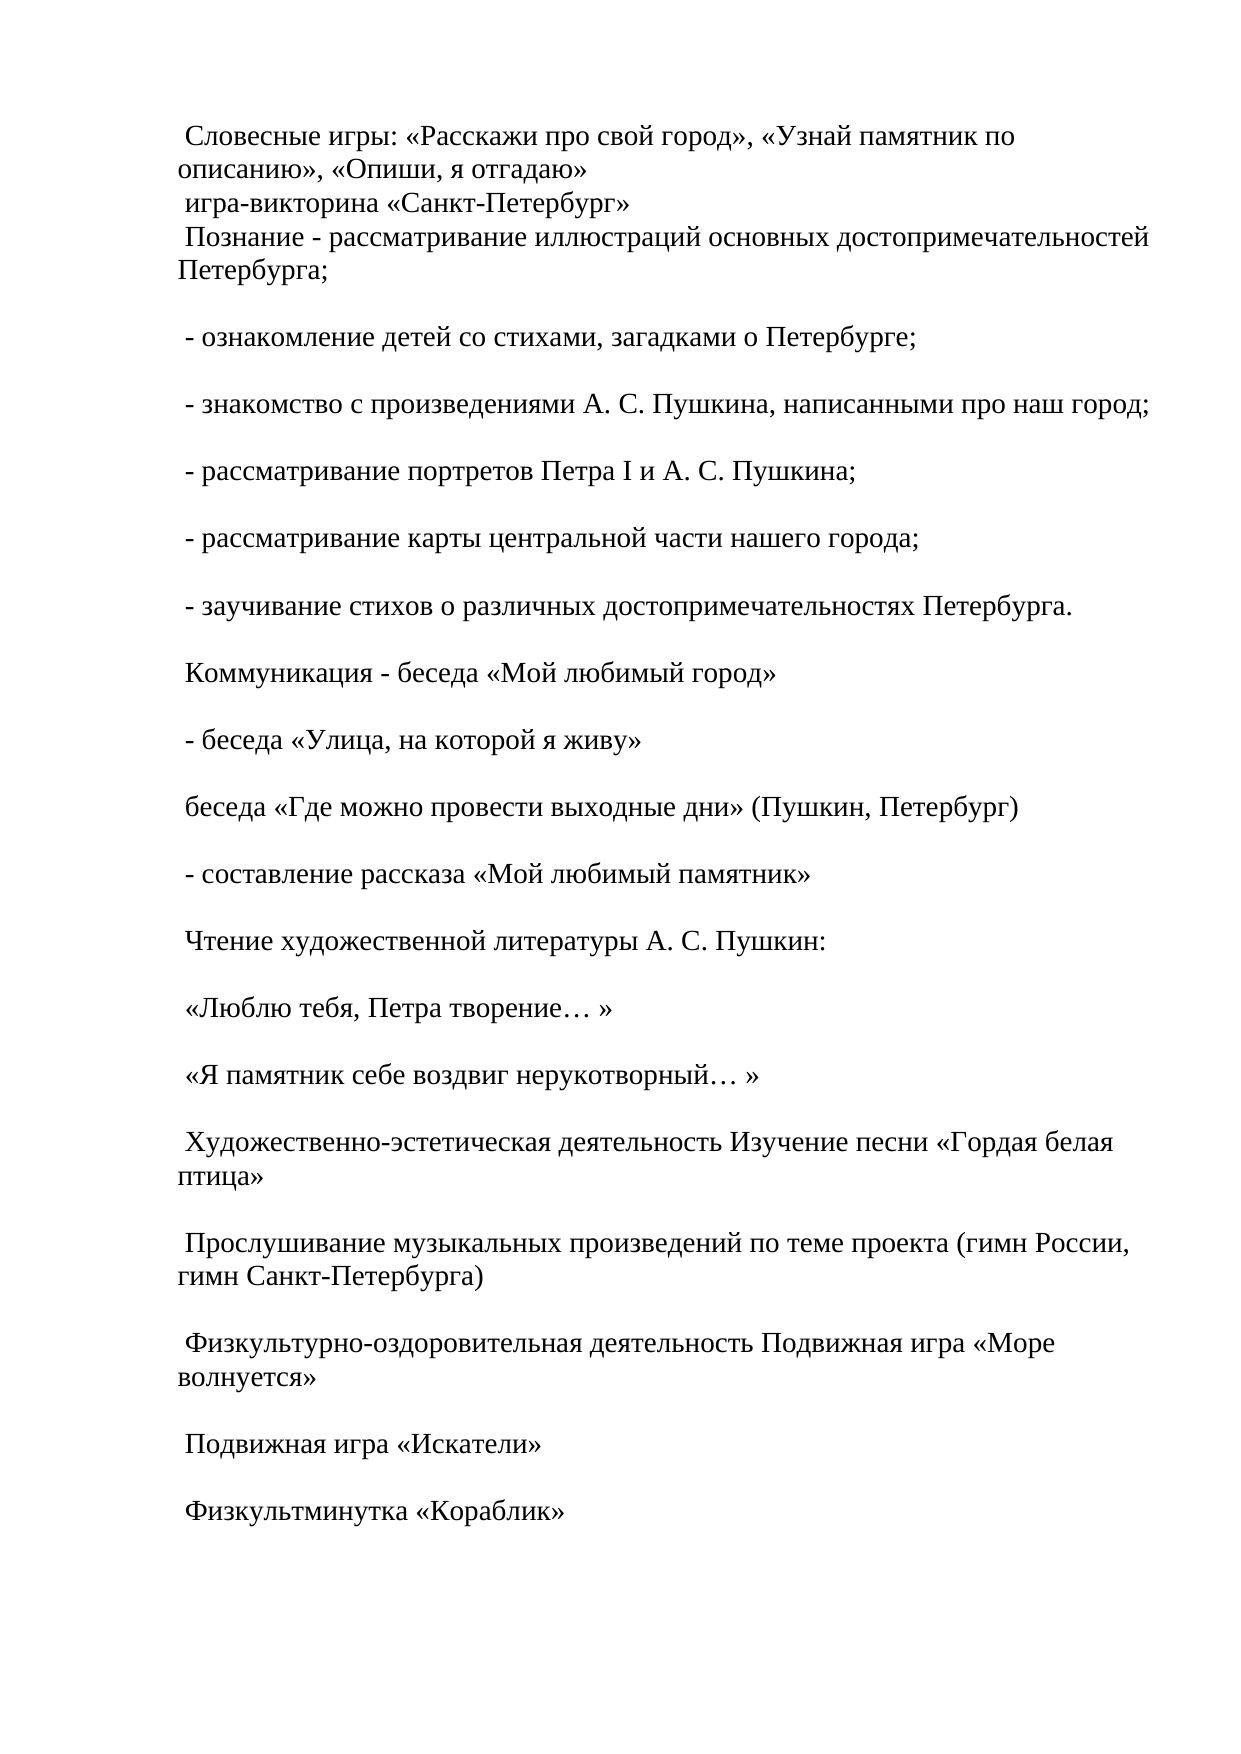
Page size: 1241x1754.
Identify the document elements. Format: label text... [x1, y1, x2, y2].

text Физкультурно-оздоровительная деятельность Подвижная игра «Море волнуется» [177, 1326, 1152, 1393]
text Коммуникация - беседа «Мой любимый город» [177, 655, 1152, 688]
text Словесные игры: «Расскажи про свой город», «Узнай памятник по описанию», «Опиши, я отгадаю» [177, 118, 1152, 185]
text - ознакомление детей со стихами, загадками о Петербурге; [177, 319, 1152, 353]
text «Люблю тебя, Петра творение… » [177, 990, 1152, 1024]
text - заучивание стихов о различных достопримечательностях Петербурга. [177, 588, 1152, 621]
text - рассматривание карты центральной части нашего города; [177, 521, 1152, 554]
text Прослушивание музыкальных произведений по теме проекта (гимн России, гимн Санкт-Петербурга) [177, 1225, 1152, 1292]
text Физкультминутка «Кораблик» [177, 1493, 1152, 1527]
text - составление рассказа «Мой любимый памятник» [177, 856, 1152, 889]
text Чтение художественной литературы А. С. Пушкин: [177, 923, 1152, 957]
text игра-викторина «Санкт-Петербург» [177, 185, 1152, 219]
text - рассматривание портретов Петра I и А. С. Пушкина; [177, 453, 1152, 487]
text Познание - рассматривание иллюстраций основных достопримечательностей Петербурга; [177, 219, 1152, 286]
text беседа «Где можно провести выходные дни» (Пушкин, Петербург) [177, 789, 1152, 822]
text Художественно-эстетическая деятельность Изучение песни «Гордая белая птица» [177, 1124, 1152, 1191]
text - беседа «Улица, на которой я живу» [177, 722, 1152, 755]
text Подвижная игра «Искатели» [177, 1426, 1152, 1460]
text - знакомство с произведениями А. С. Пушкина, написанными про наш город; [177, 386, 1152, 420]
text «Я памятник себе воздвиг нерукотворный… » [177, 1057, 1152, 1091]
